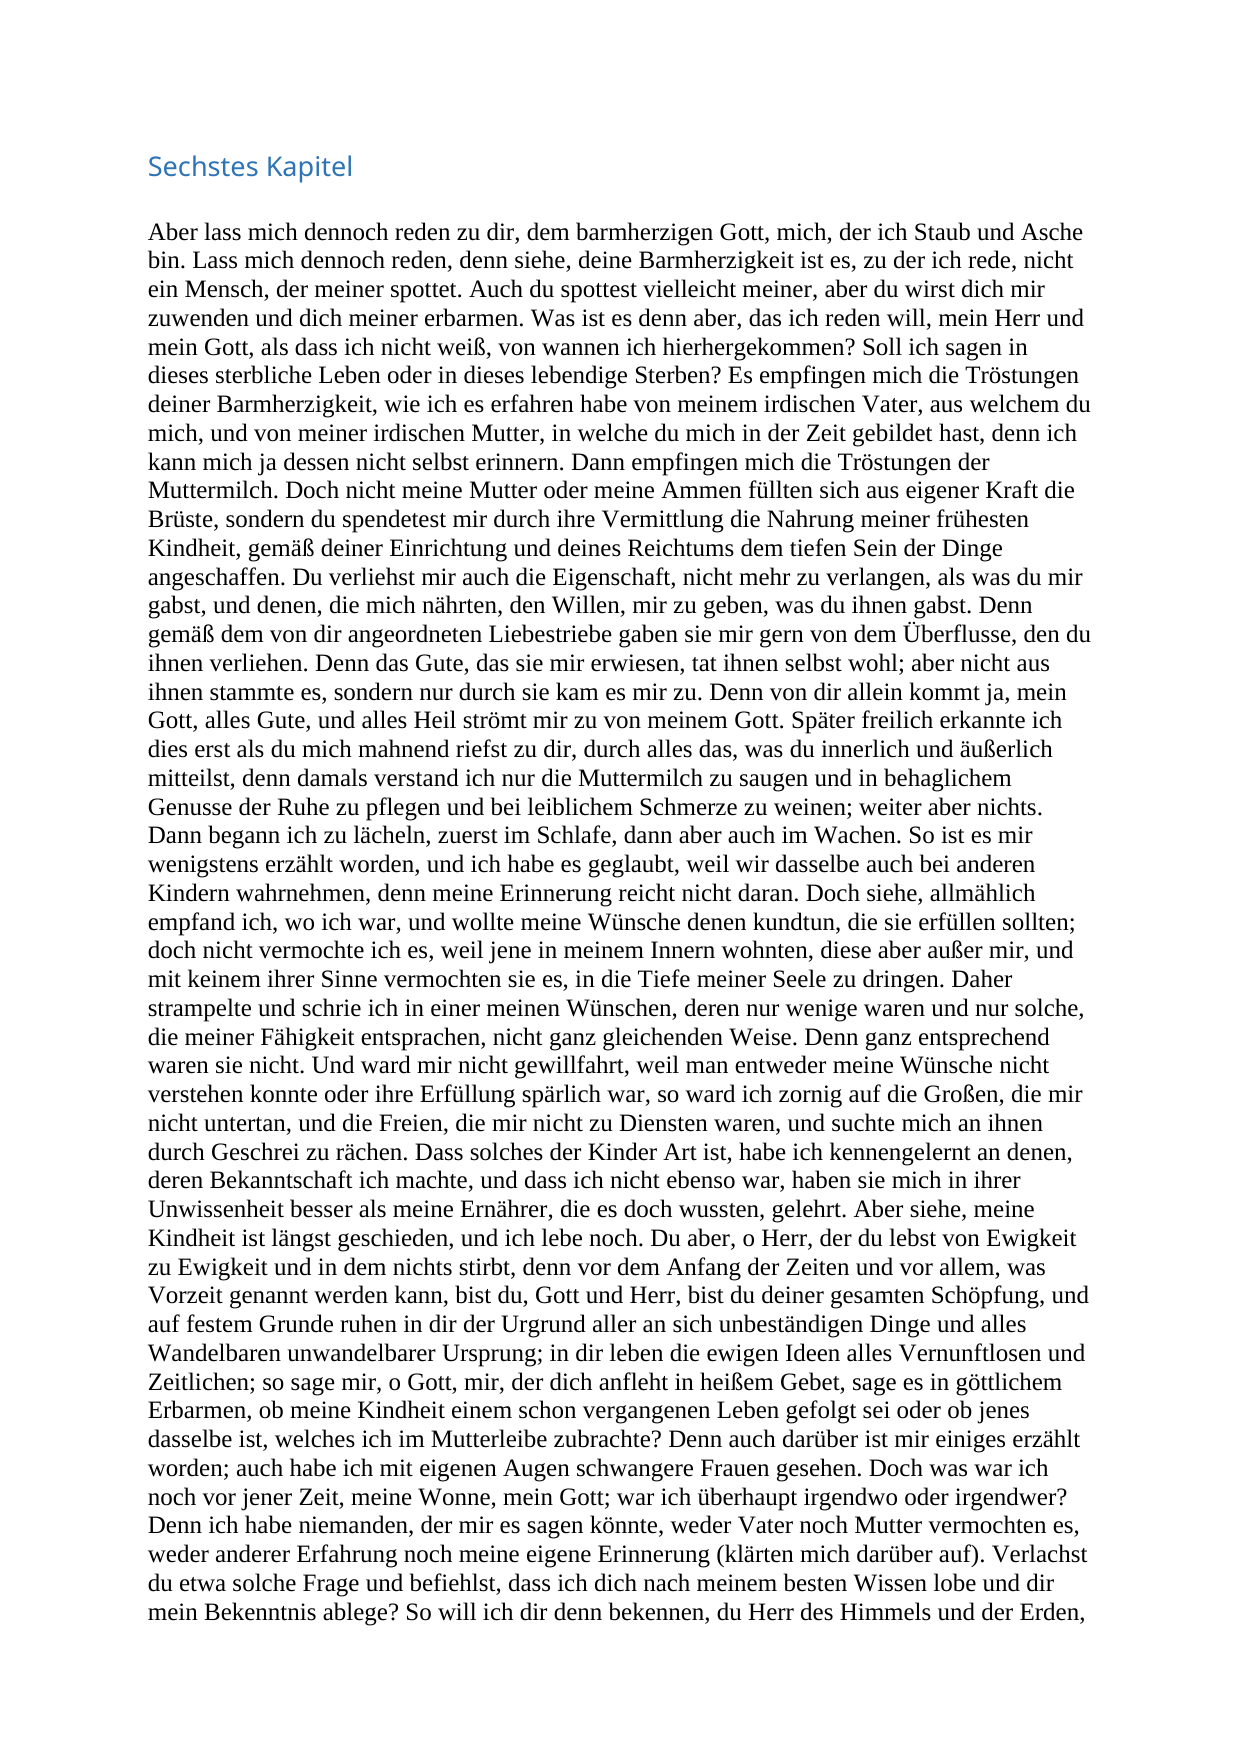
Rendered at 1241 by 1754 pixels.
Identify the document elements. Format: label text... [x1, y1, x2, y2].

subtitle Sechstes Kapitel [148, 148, 1093, 184]
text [148, 217, 1093, 1625]
